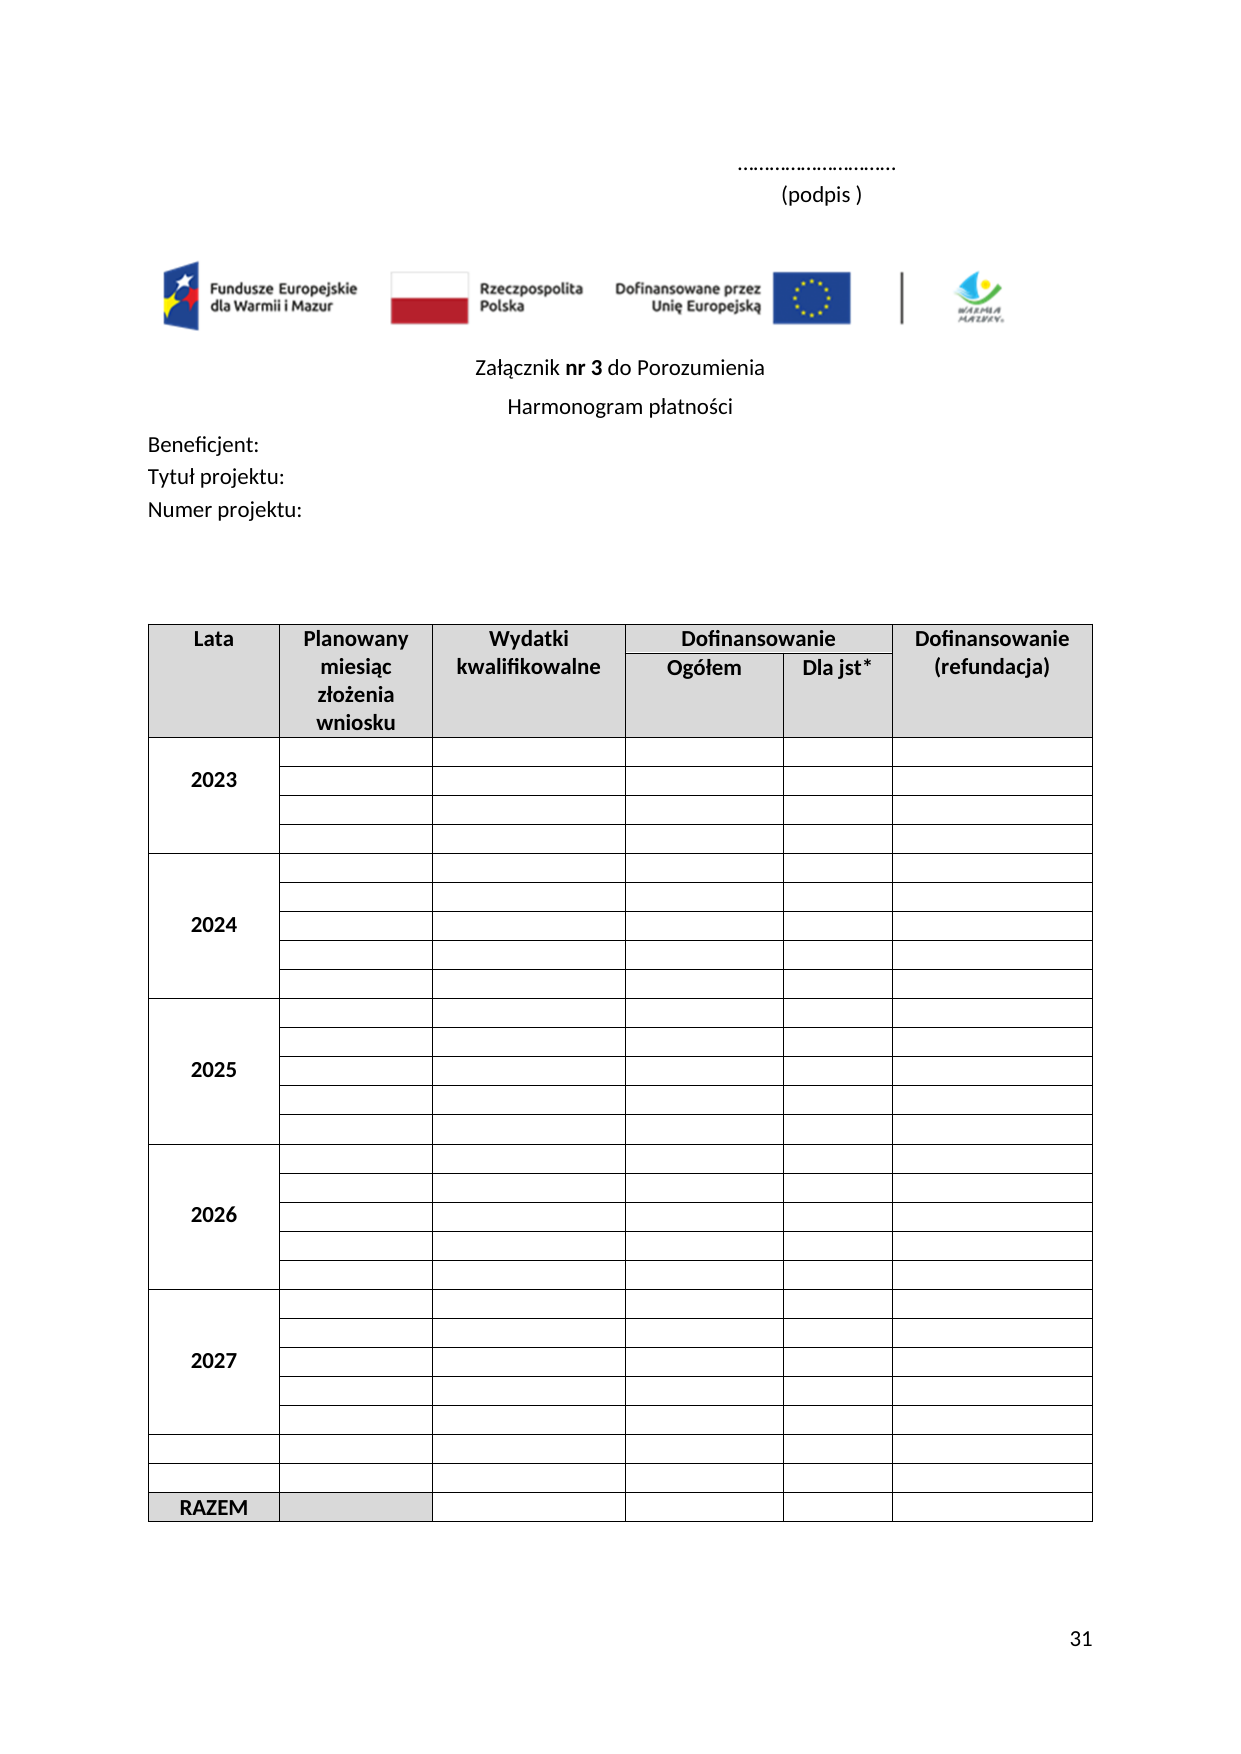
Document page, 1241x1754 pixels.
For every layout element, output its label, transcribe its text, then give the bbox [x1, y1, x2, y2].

table_cell [784, 738, 892, 766]
table_cell [893, 1493, 1092, 1521]
table_cell [280, 1435, 432, 1463]
table_cell [433, 1057, 625, 1085]
table_cell [626, 796, 783, 824]
table_cell [433, 796, 625, 824]
table_cell [433, 738, 625, 766]
table_cell [433, 1232, 625, 1260]
table_cell [784, 1057, 892, 1085]
table_cell [280, 1493, 432, 1521]
table_cell [280, 941, 432, 969]
table_cell [433, 1145, 625, 1172]
table_cell [433, 1261, 625, 1289]
table_cell [433, 912, 625, 940]
table_cell [280, 999, 432, 1027]
table_cell [784, 1145, 892, 1172]
table_cell [433, 1086, 625, 1114]
text Numer projektu: [148, 495, 1092, 523]
text Załącznik nr 3 do Porozumienia [148, 353, 1092, 381]
table_cell [433, 1174, 625, 1202]
table_cell [626, 1406, 783, 1434]
table_cell [784, 1232, 892, 1260]
table_cell [280, 1406, 432, 1434]
table_cell [280, 796, 432, 824]
table_cell [893, 912, 1092, 940]
table_cell [893, 1174, 1092, 1202]
table_cell [280, 1115, 432, 1143]
table_cell [280, 883, 432, 911]
table_header Dofinansowanie [626, 625, 892, 652]
table_cell [280, 1377, 432, 1405]
table_cell [433, 1464, 625, 1492]
table_cell [893, 1290, 1092, 1318]
table_cell [784, 1174, 892, 1202]
table_cell [626, 1464, 783, 1492]
text Harmonogram płatności [148, 392, 1092, 420]
table_cell [433, 1290, 625, 1318]
table_cell [784, 825, 892, 853]
table_cell [280, 1319, 432, 1347]
table_cell [280, 970, 432, 998]
table_cell [893, 1145, 1092, 1172]
text ………………………… [738, 148, 1092, 176]
table_cell [280, 1203, 432, 1231]
table_cell [626, 1174, 783, 1202]
table_cell [626, 1348, 783, 1376]
table_cell [893, 1086, 1092, 1114]
table_cell [149, 1464, 279, 1492]
table_cell [149, 1435, 279, 1463]
table_cell [626, 1028, 783, 1056]
table_cell [784, 1028, 892, 1056]
table_cell [784, 767, 892, 795]
table_cell [433, 854, 625, 882]
table_cell [784, 970, 892, 998]
table_cell [893, 1203, 1092, 1231]
table_cell [433, 1028, 625, 1056]
table_cell [280, 767, 432, 795]
table_cell 2027 [149, 1290, 279, 1434]
table_cell [626, 1261, 783, 1289]
table_cell [280, 1290, 432, 1318]
table_cell [280, 1348, 432, 1376]
table_cell [893, 1464, 1092, 1492]
table_cell 2026 [149, 1145, 279, 1289]
table_cell [433, 1406, 625, 1434]
table_header Wydatki kwalifikowalne [433, 625, 625, 737]
table_cell [626, 738, 783, 766]
table_cell [893, 883, 1092, 911]
table_cell [893, 941, 1092, 969]
table_cell [893, 1115, 1092, 1143]
table_cell [626, 1319, 783, 1347]
table_cell 2025 [149, 999, 279, 1143]
table_cell [626, 1086, 783, 1114]
table_cell [626, 1203, 783, 1231]
table_cell 2023 [149, 738, 279, 853]
table_cell [784, 1377, 892, 1405]
table_cell [893, 738, 1092, 766]
table_cell [433, 1377, 625, 1405]
table_cell [626, 1145, 783, 1172]
table_cell [433, 767, 625, 795]
table_cell [626, 941, 783, 969]
table_cell [280, 1464, 432, 1492]
table_cell [784, 941, 892, 969]
table_cell [784, 1290, 892, 1318]
table_cell [784, 1435, 892, 1463]
table_cell [893, 796, 1092, 824]
table_cell [626, 970, 783, 998]
table_cell [784, 1115, 892, 1143]
table_cell [784, 999, 892, 1027]
table_cell [433, 1115, 625, 1143]
table_cell [784, 1319, 892, 1347]
table_cell [784, 1406, 892, 1434]
table_cell [893, 1028, 1092, 1056]
table_cell RAZEM [149, 1493, 279, 1521]
table_cell [433, 1319, 625, 1347]
table_cell [784, 1464, 892, 1492]
table_cell [784, 1203, 892, 1231]
table_cell [784, 854, 892, 882]
table_cell [433, 970, 625, 998]
table_cell [433, 999, 625, 1027]
table_cell [893, 825, 1092, 853]
table_cell [784, 1261, 892, 1289]
table_cell [280, 738, 432, 766]
table_cell [626, 854, 783, 882]
table_cell [784, 1493, 892, 1521]
table_cell [893, 1435, 1092, 1463]
table_cell [626, 1435, 783, 1463]
table_cell [626, 999, 783, 1027]
table_cell [280, 1174, 432, 1202]
picture [147, 244, 1101, 350]
table_cell [626, 912, 783, 940]
table_cell [433, 825, 625, 853]
table_cell [893, 999, 1092, 1027]
table_cell [280, 1028, 432, 1056]
table_cell [433, 1493, 625, 1521]
table_cell [280, 854, 432, 882]
table_cell [433, 1435, 625, 1463]
table_cell 2024 [149, 854, 279, 998]
table_cell [433, 1348, 625, 1376]
text (podpis ) [598, 180, 1092, 208]
table_cell [784, 1086, 892, 1114]
table_cell [433, 941, 625, 969]
table_cell [893, 1261, 1092, 1289]
table_header Planowany miesiąc złożenia wniosku [280, 625, 432, 737]
table_cell [893, 1406, 1092, 1434]
table_cell [626, 825, 783, 853]
table_cell Ogółem [626, 654, 783, 737]
table_cell [893, 1319, 1092, 1347]
table_cell [280, 912, 432, 940]
table_cell [893, 1348, 1092, 1376]
table_cell [280, 1057, 432, 1085]
table_cell [626, 1493, 783, 1521]
table_header Lata [149, 625, 279, 737]
table_cell [280, 1232, 432, 1260]
table_cell [893, 767, 1092, 795]
table_cell [784, 912, 892, 940]
table_cell [280, 1261, 432, 1289]
table_cell [893, 854, 1092, 882]
table_cell [626, 1115, 783, 1143]
table_cell [626, 767, 783, 795]
text Beneficjent: [148, 430, 1092, 458]
table_cell [626, 1232, 783, 1260]
table_cell [893, 970, 1092, 998]
table_cell [626, 883, 783, 911]
table_cell [784, 796, 892, 824]
table_cell [280, 1145, 432, 1172]
text Tytuł projektu: [148, 462, 1092, 491]
table_cell [280, 1086, 432, 1114]
table_cell [626, 1057, 783, 1085]
table_cell [626, 1377, 783, 1405]
table_cell Dla jst* [784, 654, 892, 737]
table_cell [893, 1232, 1092, 1260]
table_cell [784, 1348, 892, 1376]
table_cell [433, 1203, 625, 1231]
table_cell [280, 825, 432, 853]
table_cell [433, 883, 625, 911]
table_cell [626, 1290, 783, 1318]
table_header Dofinansowanie (refundacja) [893, 625, 1092, 737]
table_cell [893, 1057, 1092, 1085]
table_cell [893, 1377, 1092, 1405]
table_cell [784, 883, 892, 911]
